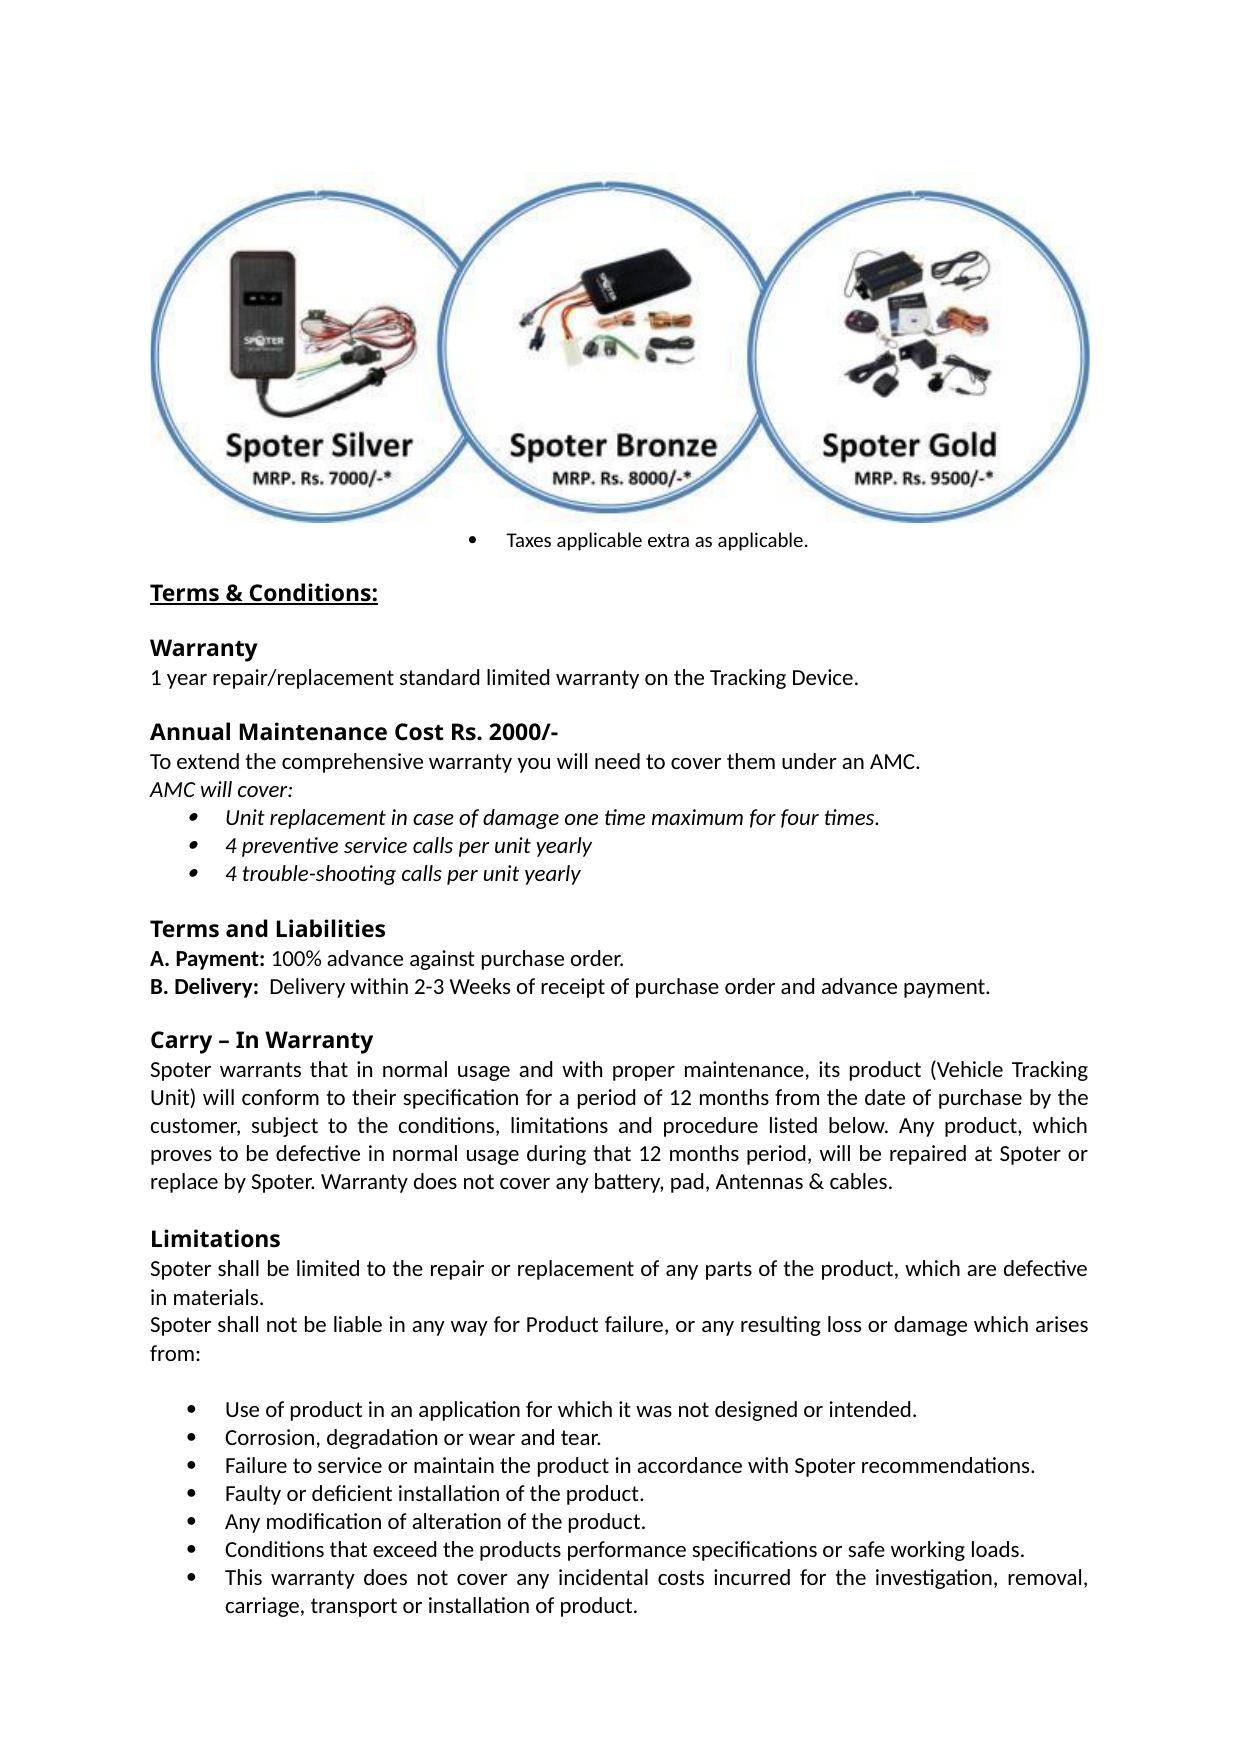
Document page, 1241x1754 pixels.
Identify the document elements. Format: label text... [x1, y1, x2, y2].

list Conditions that exceed the products performance specifications or safe working loads. [187, 1535, 1090, 1563]
text Limitations [150, 1223, 1090, 1254]
text Spoter shall not be liable in any way for Product failure, or any resulting loss or damage which arises from: [150, 1311, 1090, 1367]
text 1 year repair/replacement standard limited warranty on the Tracking Device. [150, 663, 1090, 691]
text Annual Maintenance Cost Rs. 2000/- [150, 716, 1090, 747]
text Spoter shall be limited to the repair or replacement of any parts of the product, which are defective in materials. [150, 1254, 1090, 1311]
picture [150, 172, 1090, 523]
list Failure to service or maintain the product in accordance with Spoter recommendations. [187, 1451, 1090, 1479]
list Unit replacement in case of damage one time maximum for four times. [187, 803, 1090, 832]
list Taxes applicable extra as applicable. [187, 527, 1090, 553]
text A. Payment: 100% advance against purchase order. [150, 944, 1090, 972]
list Faulty or deficient installation of the product. [187, 1479, 1090, 1507]
text Spoter warrants that in normal usage and with proper maintenance, its product (Vehicle Tracking Unit) will conform to their specification for a period of 12 months from the date of purchase by the customer, subject to the conditions, limitations and procedure listed below. Any product, which proves to be defective in normal usage during that 12 months period, will be repaired at Spoter or replace by Spoter. Warranty does not cover any battery, pad, Antennas & cables. [150, 1055, 1090, 1195]
list Use of product in an application for which it was not designed or intended. [187, 1395, 1090, 1423]
text Terms & Conditions: [150, 577, 1090, 608]
text Warranty [150, 632, 1090, 663]
text To extend the comprehensive warranty you will need to cover them under an AMC. [150, 747, 1090, 776]
list 4 preventive service calls per unit yearly [187, 832, 1090, 859]
list Corrosion, degradation or wear and tear. [187, 1423, 1090, 1451]
list Any modification of alteration of the product. [187, 1507, 1090, 1535]
list 4 trouble-shooting calls per unit yearly [187, 859, 1090, 888]
list This warranty does not cover any incidental costs incurred for the investigation, removal, carriage, transport or installation of product. [187, 1563, 1090, 1619]
text Terms and Liabilities [150, 913, 1090, 944]
text AMC will cover: [150, 776, 1090, 803]
text B. Delivery: Delivery within 2-3 Weeks of receipt of purchase order and advance payment. [150, 972, 1090, 1024]
text Carry – In Warranty [150, 1024, 1090, 1055]
